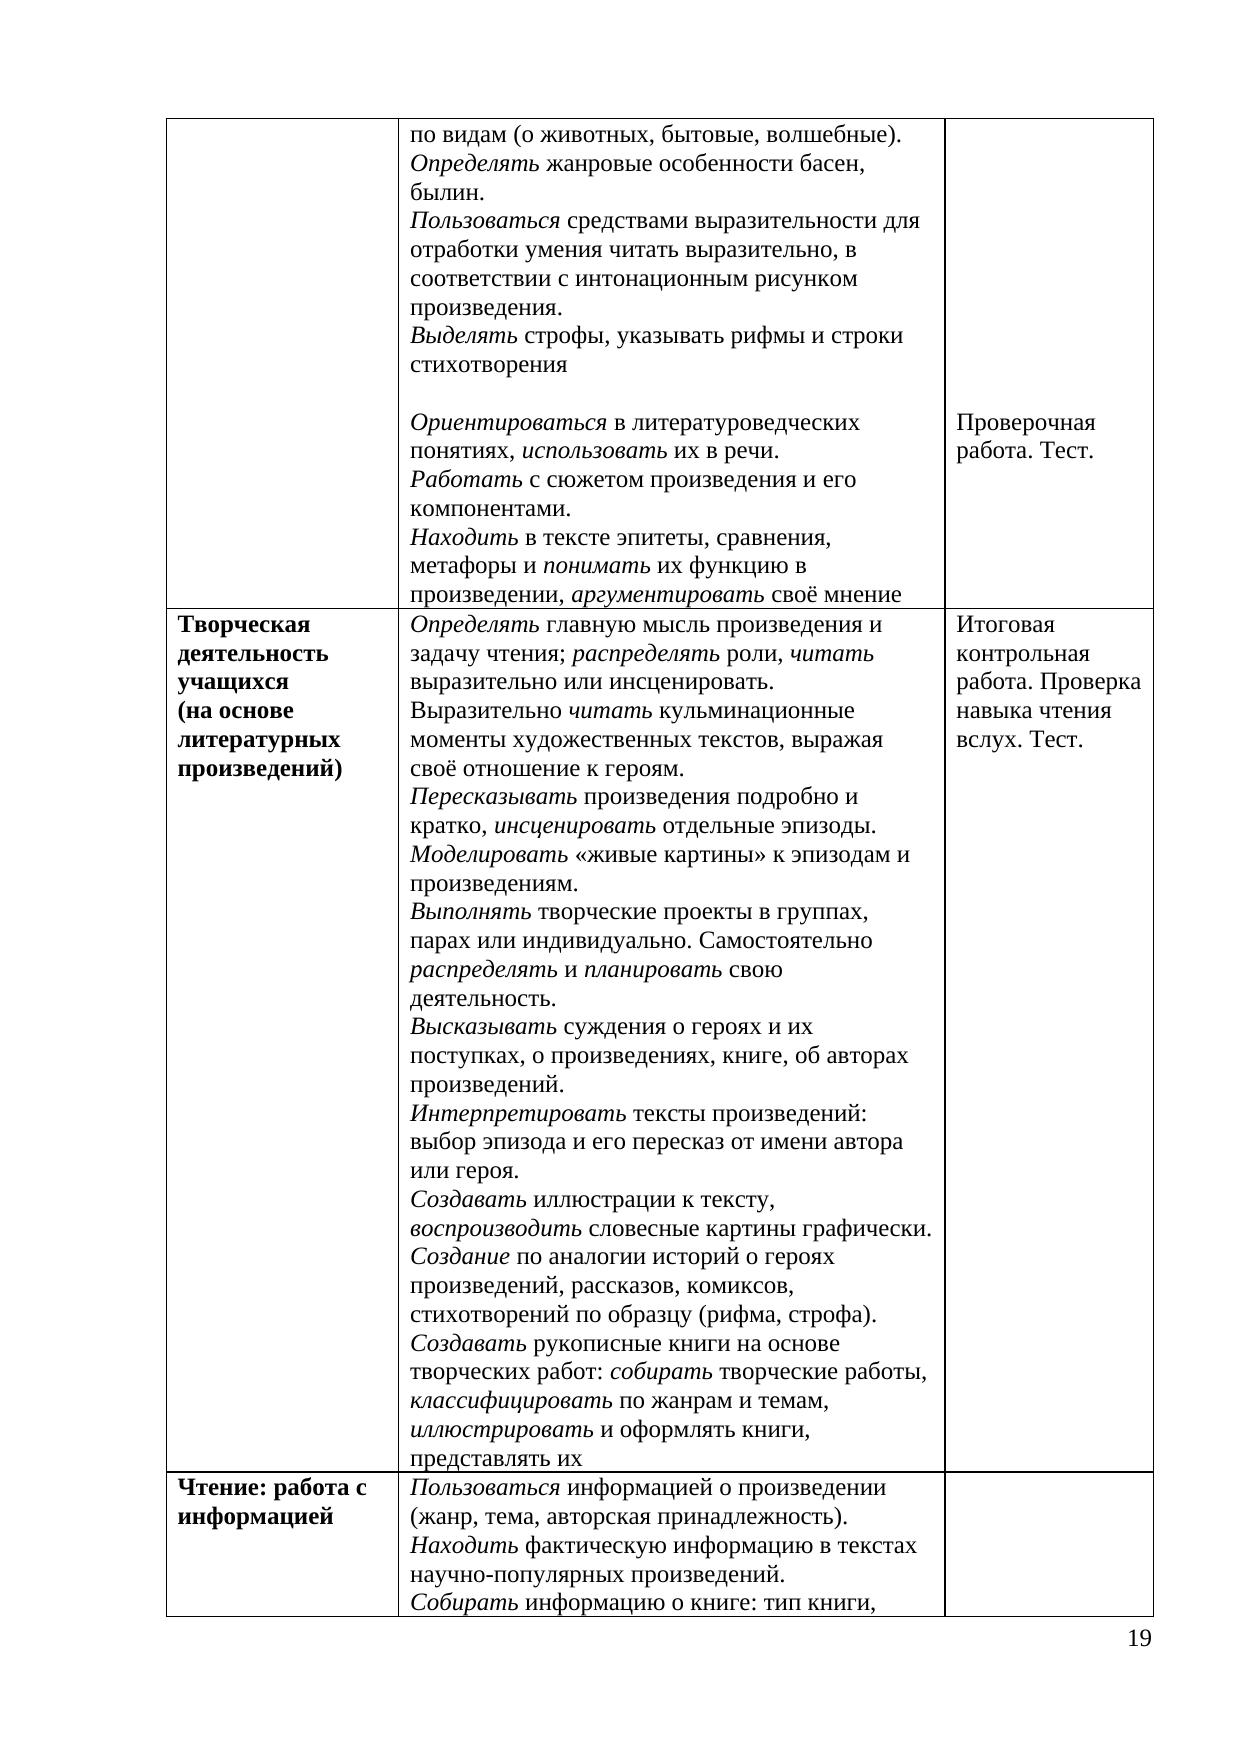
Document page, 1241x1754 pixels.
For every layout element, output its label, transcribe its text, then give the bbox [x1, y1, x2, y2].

table_cell [946, 1473, 1153, 1616]
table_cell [946, 119, 1153, 608]
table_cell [399, 1473, 944, 1616]
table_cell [399, 119, 944, 608]
table_cell Определять главную мысль произведения и задачу чтения; распределять роли, читать выразительно или инсценировать. Выразительно читать кульминационные моменты художественных текстов, выражая своё отношение к героям. Пересказывать произведения подробно и кратко, инсценировать отдельные эпизоды. Моделировать «живые картины» к эпизодам и произведениям. Выполнять творческие проекты в группах, парах или индивидуально. Самостоятельно распределять и планировать свою деятельность. Высказывать суждения о героях и их поступках, о произведениях, книге, об авторах произведений. Интерпретировать тексты произведений: выбор эпизода и его пересказ от имени автора или героя. Создавать иллюстрации к тексту, воспроизводить словесные картины графически. Создание по аналогии историй о героях произведений, рассказов, комиксов, стихотворений по образцу (рифма, строфа). Создавать рукописные книги на основе творческих работ: собирать творческие работы, классифицировать по жанрам и темам, иллюстрировать и оформлять книги, представлять их [399, 609, 944, 1471]
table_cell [167, 1473, 398, 1616]
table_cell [167, 119, 398, 608]
table_cell Итоговая контрольная работа. Проверка навыка чтения вслух. Тест. [946, 609, 1153, 1471]
table_cell Творческая деятельность учащихся (на основе литературных произведений) [167, 609, 398, 1471]
